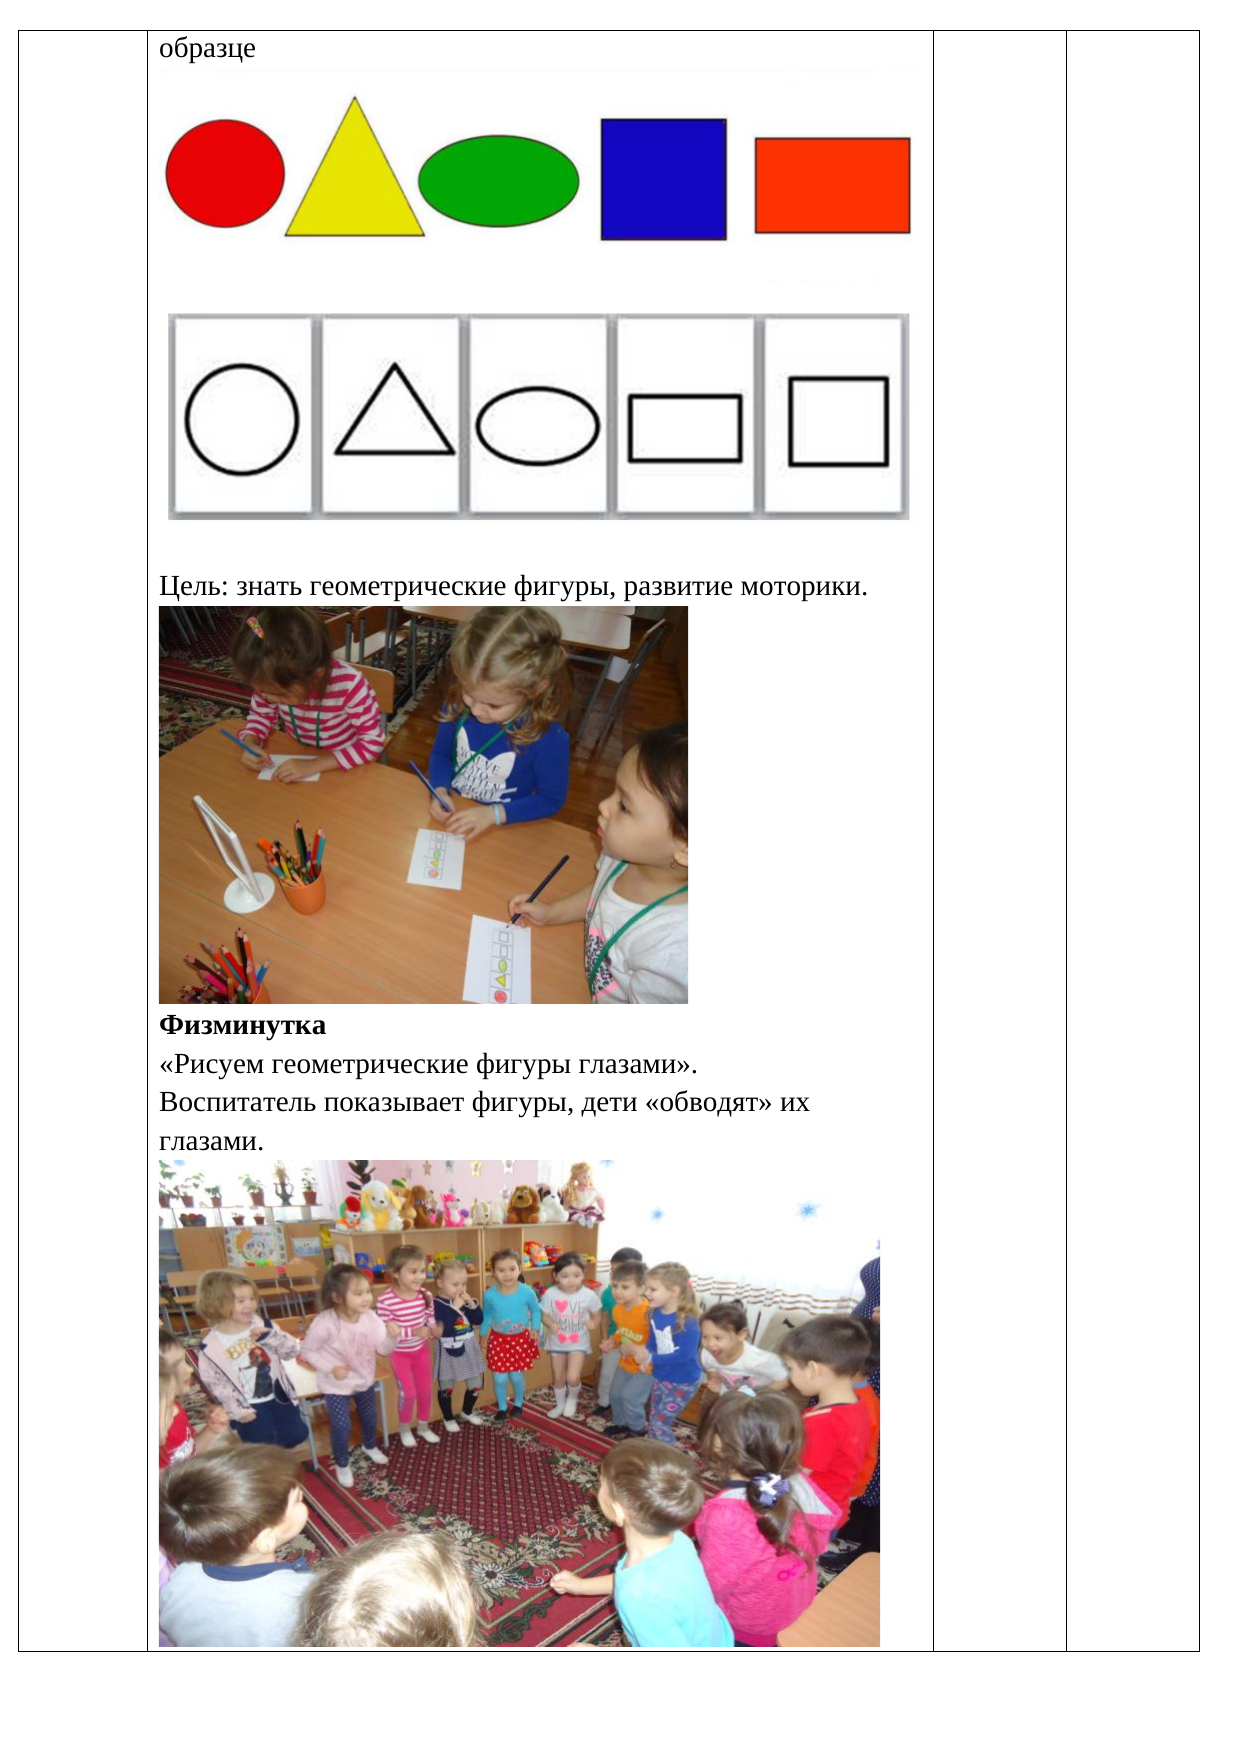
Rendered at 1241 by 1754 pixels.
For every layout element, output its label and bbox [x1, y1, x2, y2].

picture [158, 68, 922, 283]
picture [158, 286, 922, 543]
picture [158, 606, 689, 1004]
table_cell [19, 31, 147, 1651]
table_cell [1067, 31, 1199, 1651]
table_cell [148, 31, 933, 1651]
picture [158, 1160, 881, 1647]
table_cell [934, 31, 1066, 1651]
